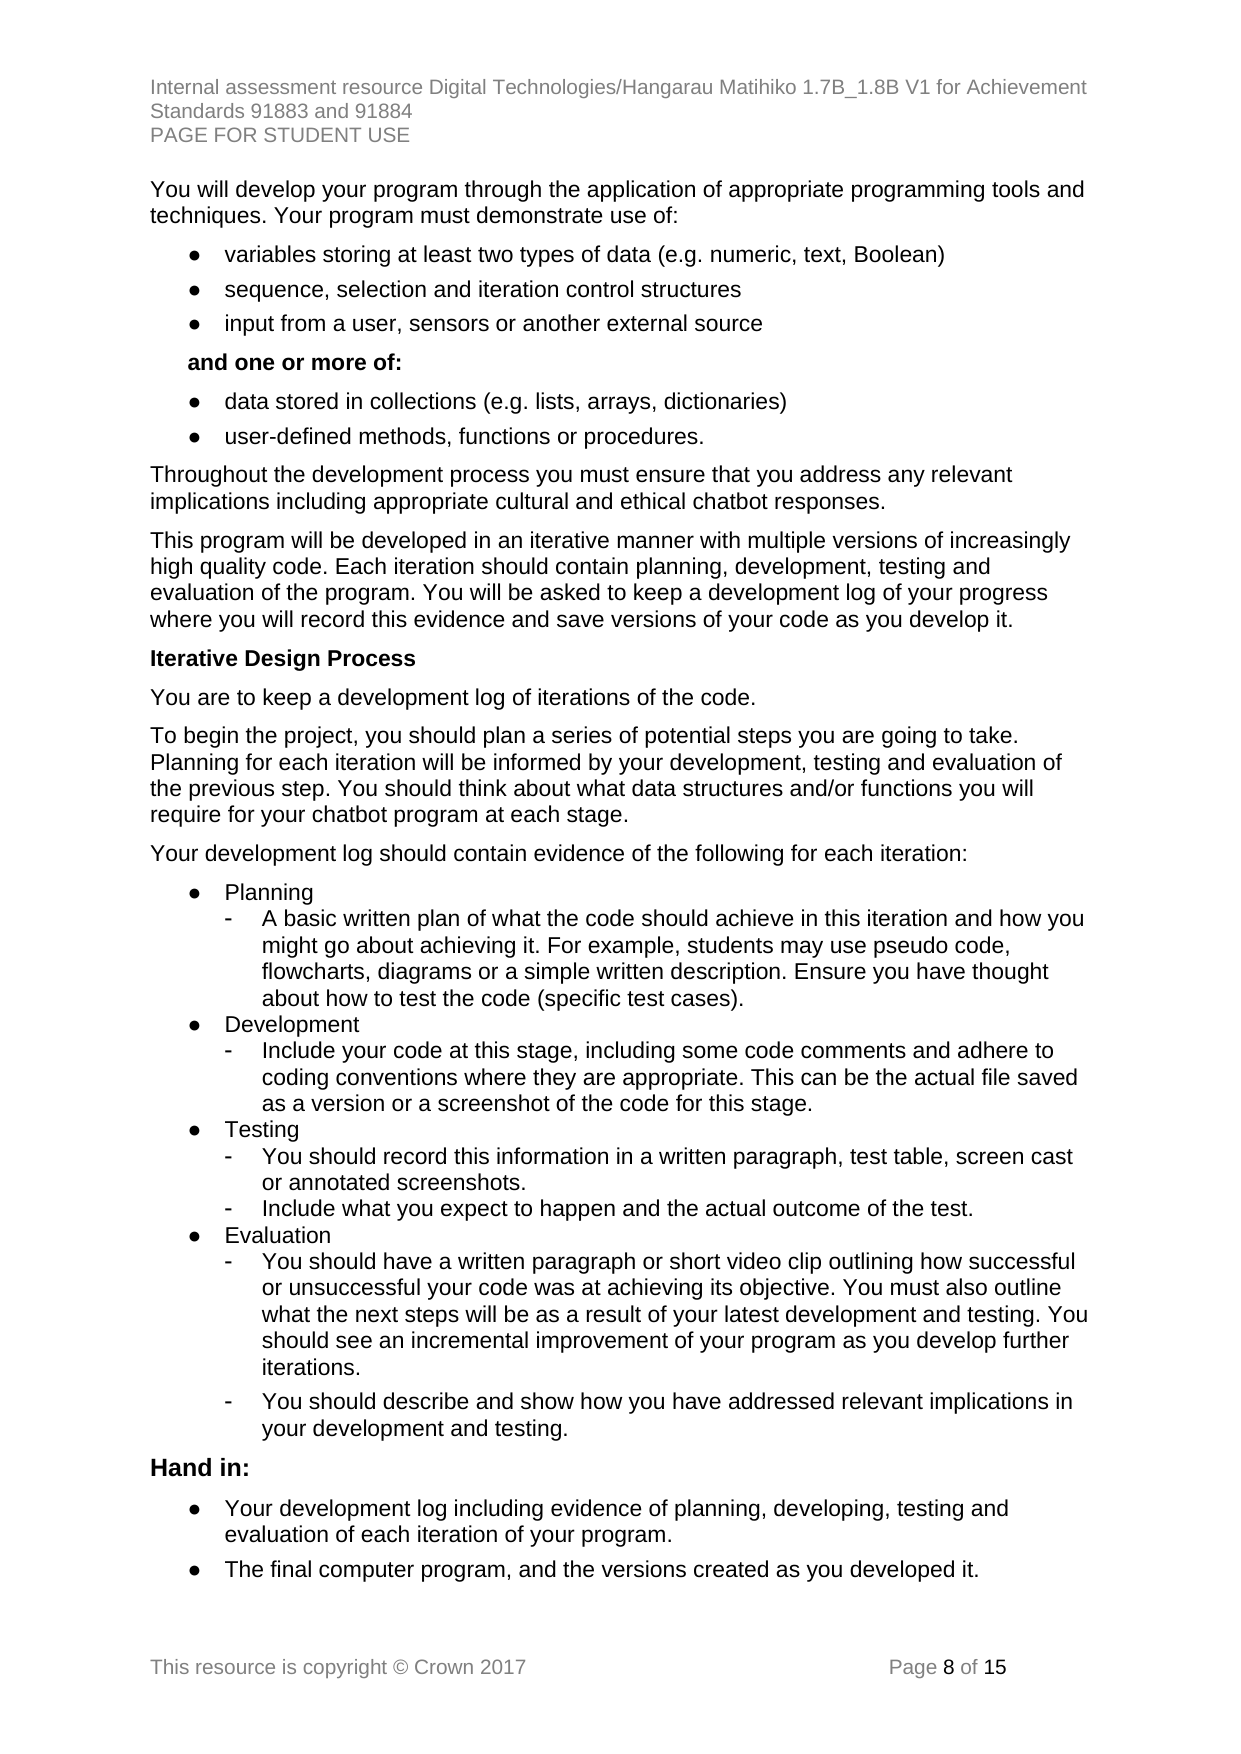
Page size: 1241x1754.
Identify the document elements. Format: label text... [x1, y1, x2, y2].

list Planning [187, 879, 1090, 905]
text Throughout the development process you must ensure that you address any relevant implications including appropriate cultural and ethical chatbot responses. [150, 461, 1090, 514]
text You will develop your program through the application of appropriate programming tools and techniques. Your program must demonstrate use of: [150, 176, 1090, 228]
list Testing [187, 1116, 1090, 1143]
list The final computer program, and the versions created as you developed it. [187, 1556, 1090, 1582]
list Your development log including evidence of planning, developing, testing and evaluation of each iteration of your program. [187, 1494, 1090, 1547]
list You should have a written paragraph or short video clip outlining how successful or unsuccessful your code was at achieving its objective. You must also outline what the next steps will be as a result of your latest development and testing. You should see an incremental improvement of your program as you develop further iterations. [224, 1248, 1090, 1380]
text You are to keep a development log of iterations of the code. [150, 683, 1090, 710]
list sequence, selection and iteration control structures [187, 276, 1090, 302]
list data stored in collections (e.g. lists, arrays, dictionaries) [187, 388, 1090, 414]
list input from a user, sensors or another external source [187, 310, 1090, 337]
text Iterative Design Process [150, 644, 1090, 671]
list variables storing at least two types of data (e.g. numeric, text, Boolean) [187, 241, 1090, 267]
text To begin the project, you should plan a series of potential steps you are going to take. Planning for each iteration will be informed by your development, testing and evaluation of the previous step. You should think about what data structures and/or functions you will require for your chatbot program at each stage. [150, 722, 1090, 828]
list Development [187, 1011, 1090, 1037]
list Include your code at this stage, including some code comments and adhere to coding conventions where they are appropriate. This can be the actual file saved as a version or a screenshot of the code for this stage. [224, 1037, 1090, 1116]
text Hand in: [150, 1453, 1090, 1482]
list A basic written plan of what the code should achieve in this iteration and how you might go about achieving it. For example, students may use pseudo code, flowcharts, diagrams or a simple written description. Ensure you have thought about how to test the code (specific test cases). [224, 905, 1090, 1011]
text Your development log should contain evidence of the following for each iteration: [150, 840, 1090, 867]
text This program will be developed in an iterative manner with multiple versions of increasingly high quality code. Each iteration should contain planning, development, testing and evaluation of the program. You will be asked to keep a development log of your progress where you will record this evidence and save versions of your code as you develop it. [150, 527, 1090, 632]
list user-defined methods, functions or procedures. [187, 423, 1090, 449]
list You should record this information in a written paragraph, test table, screen cast or annotated screenshots. [224, 1143, 1090, 1195]
text and one or more of: [187, 349, 1090, 375]
list Evaluation [187, 1222, 1090, 1248]
list You should describe and show how you have addressed relevant implications in your development and testing. [224, 1388, 1090, 1441]
list Include what you expect to happen and the actual outcome of the test. [224, 1195, 1090, 1222]
